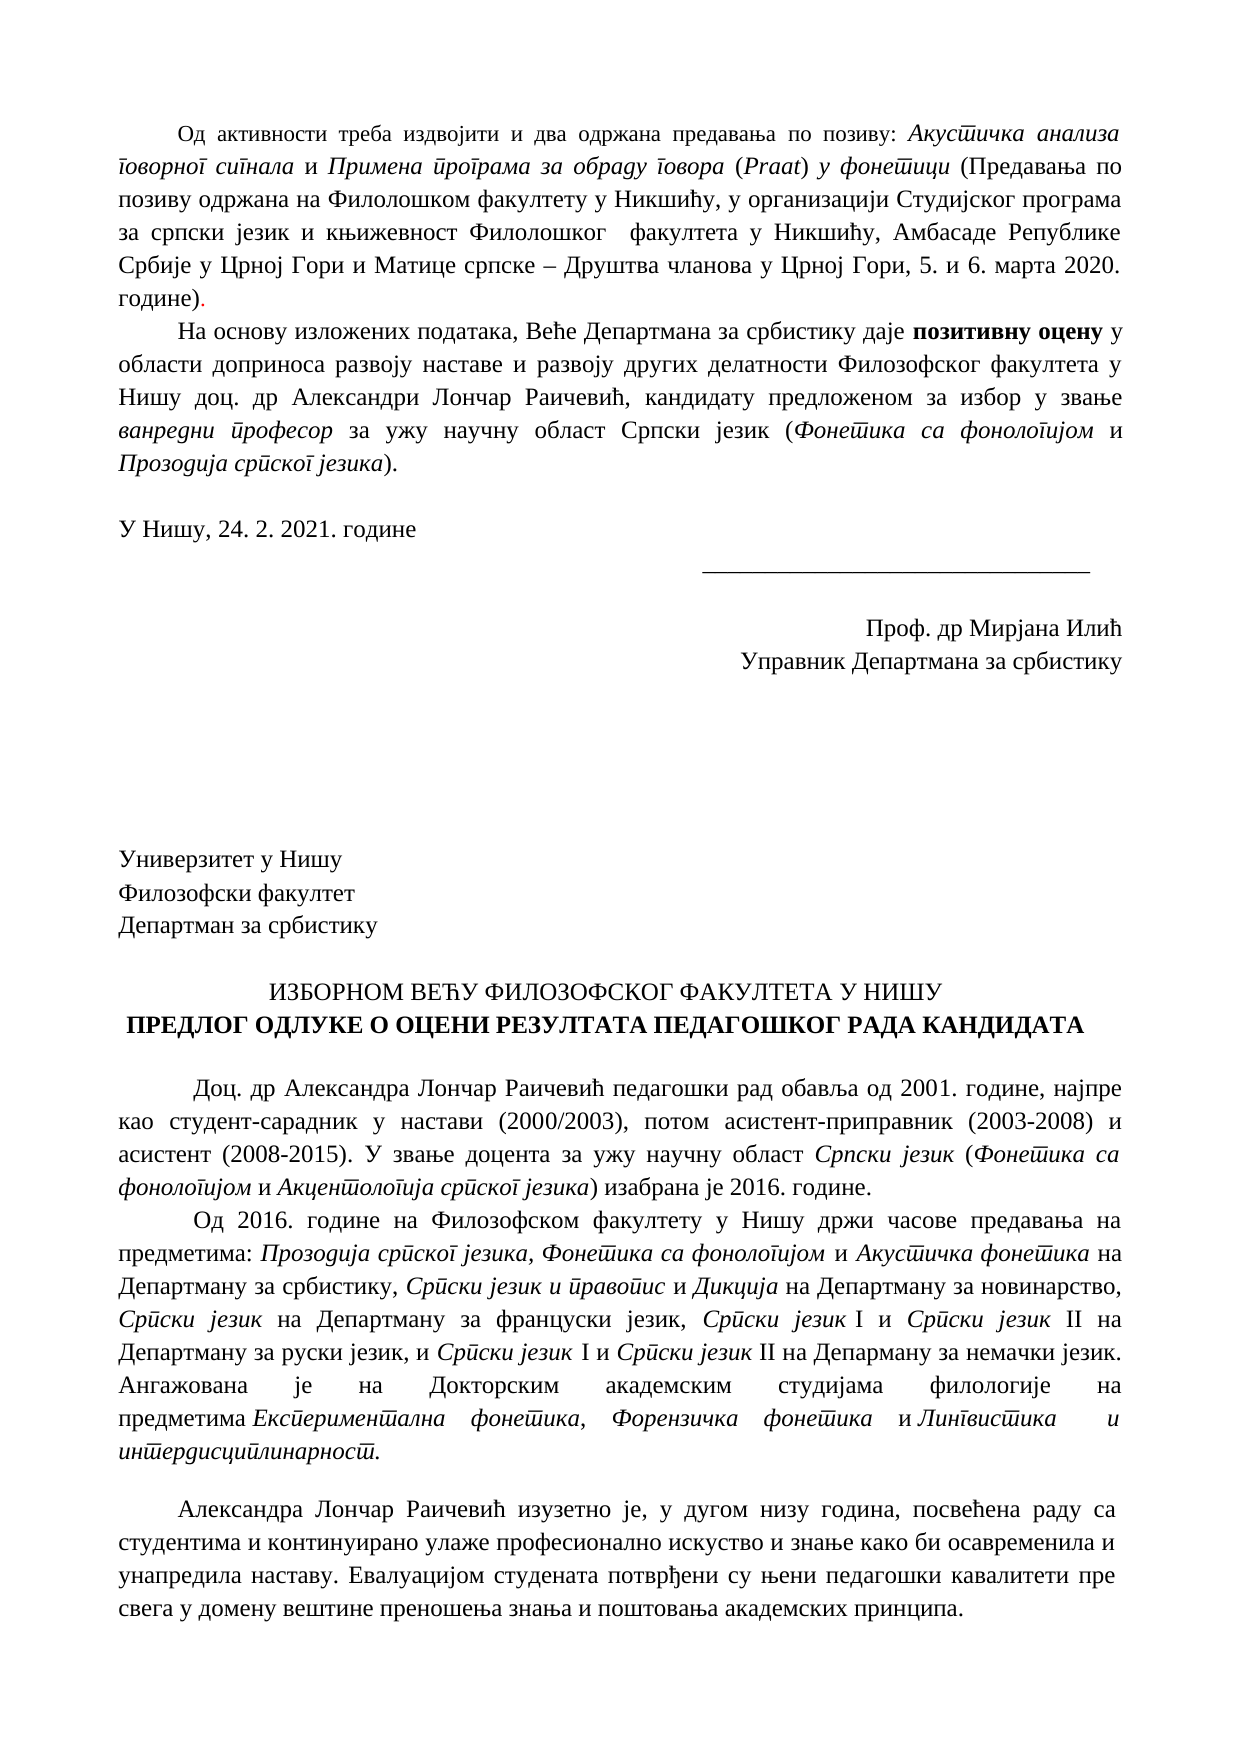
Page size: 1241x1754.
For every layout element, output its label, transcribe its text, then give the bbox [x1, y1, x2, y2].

text ИЗБОРНОМ ВЕЋУ ФИЛОЗОФСКОГ ФАКУЛТЕТА У НИШУ [118, 977, 1093, 1005]
text Од активности треба издвојити и два одржана предавања по позиву: Акустичка анализа говорног сигнала и Примена програма за обраду говора (Praat) у фонетици (Предавања по позиву одржана на Филолошком факултету у Никшићу, у организацији Студијског програма за српски језик и књижевност Филолошког факултета у Никшићу, Амбасаде Републике Србије у Црној Гори и Матице српске – Друштва чланова у Црној Гори, 5. и 6. марта 2020. године). [118, 118, 1122, 312]
text Александра Лончар Раичевић изузетно је, у дугом низу година, посвећена раду са студентима и континуирано улаже професионално искуство и знање како би осавременила и унапредила наставу. Евалуацијом студената потврђени су њени педагошки кавалитети пре свега у домену вештине преношења знања и поштовања академских принципа. [118, 1494, 1117, 1622]
text ПРЕДЛОГ ОДЛУКЕ О ОЦЕНИ РЕЗУЛТАТА ПЕДАГОШКОГ РАДА КАНДИДАТА [118, 1010, 1093, 1038]
text Департман за србистику [118, 911, 1123, 939]
text _______________________________ [118, 547, 1122, 576]
text Од 2016. године на Филозофском факултету у Нишу држи часове предавања на предметима: Прозодија српског језика, Фонетика са фонологијом и Акустичка фонетика на Департману за србистику, Српски језик и правопис и Дикција на Департману за новинарство, Српски језик на Департману за француски језик, Српски језик I и Српски језик II на Департману за руски језик, и Српски језик I и Српски језик II на Депарману за немачки језик. Ангажована је на Докторским академским студијама филологије на предметима Експериментална фонетика, Форензичка фонетика и Лингвистика и интердисциплинарност. [118, 1205, 1122, 1465]
text Управник Департмана за србистику [118, 646, 1122, 675]
text На основу изложених података, Веће Департмана за србистику даје позитивну оцену у области доприноса развоју наставе и развоју других делатности Филозофског факултета у Нишу доц. др Александри Лончар Раичевић, кандидату предложеном за избор у звање ванредни професор за ужу научну област Српски језик (Фонетика са фонологијом и Прозодија српског језика). [118, 316, 1123, 477]
text Проф. др Мирјана Илић [118, 613, 1122, 642]
text Филозофски факултет [118, 878, 1123, 906]
text Универзитет у Нишу [118, 844, 1123, 873]
text У Нишу, 24. 2. 2021. године [118, 514, 1122, 543]
text Доц. др Александра Лончар Раичевић педагошки рад обавља од 2001. године, најпре као студент-сарадник у настави (2000/2003), потом асистент-приправник (2003-2008) и асистент (2008-2015). У звање доцента за ужу научну област Српски језик (Фонетика са фонологијом и Акцентологија српског језика) изабрана је 2016. године. [118, 1073, 1122, 1201]
